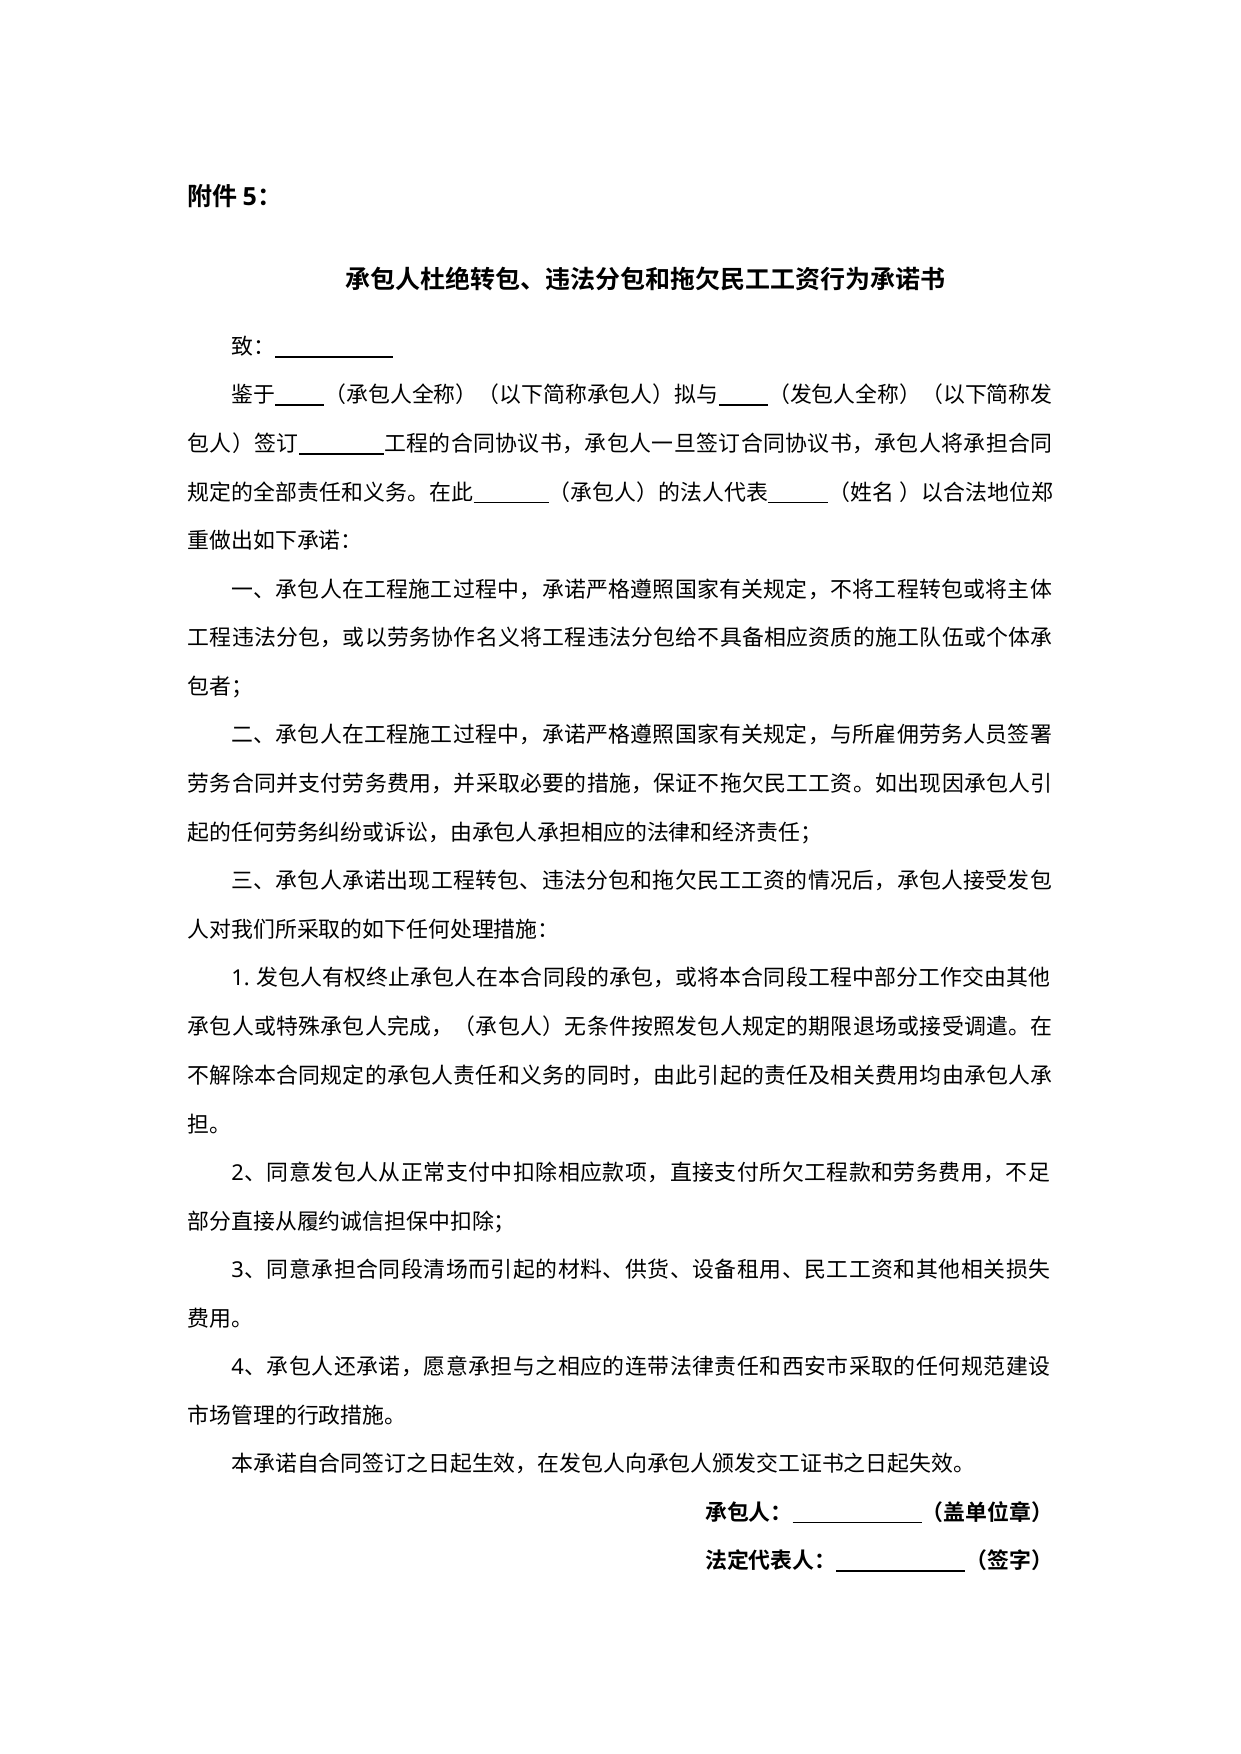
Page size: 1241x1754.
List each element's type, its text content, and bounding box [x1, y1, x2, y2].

text 法定代表人： （签字） [187, 1542, 1053, 1575]
text 本承诺自合同签订之日起生效，在发包人向承包人颁发交工证书之日起失效。 [187, 1446, 1053, 1478]
text 鉴于 （承包人全称）（以下简称承包人）拟与 （发包人全称）（以下简称发包人）签订 工程的合同协议书，承包人一旦签订合同协议书，承包人将承担合同规定的全部责任和义务。在此 （承包人）的法人代表 （姓名 ）以合法地位郑重做出如下承诺： [187, 377, 1053, 555]
text 承包人杜绝转包、违法分包和拖欠民工工资行为承诺书 [187, 245, 1053, 310]
text 4、承包人还承诺，愿意承担与之相应的连带法律责任和西安市采取的任何规范建设市场管理的行政措施。 [187, 1349, 1053, 1430]
text 1. 发包人有权终止承包人在本合同段的承包，或将本合同段工程中部分工作交由其他承包人或特殊承包人完成，（承包人）无条件按照发包人规定的期限退场或接受调遣。在不解除本合同规定的承包人责任和义务的同时，由此引起的责任及相关费用均由承包人承担。 [187, 960, 1053, 1139]
text 致： [187, 328, 1053, 361]
text 三、承包人承诺出现工程转包、违法分包和拖欠民工工资的情况后，承包人接受发包人对我们所采取的如下任何处理措施： [187, 863, 1053, 944]
text 2、同意发包人从正常支付中扣除相应款项，直接支付所欠工程款和劳务费用，不足部分直接从履约诚信担保中扣除； [187, 1154, 1053, 1236]
text 附件5： [187, 162, 1053, 227]
text 3、同意承担合同段清场而引起的材料、供货、设备租用、民工工资和其他相关损失费用。 [187, 1252, 1053, 1333]
text 二、承包人在工程施工过程中，承诺严格遵照国家有关规定，与所雇佣劳务人员签署劳务合同并支付劳务费用，并采取必要的措施，保证不拖欠民工工资。如出现因承包人引起的任何劳务纠纷或诉讼，由承包人承担相应的法律和经济责任； [187, 717, 1053, 847]
text 承包人： （盖单位章） [187, 1494, 1053, 1527]
text 一、承包人在工程施工过程中，承诺严格遵照国家有关规定，不将工程转包或将主体工程违法分包，或以劳务协作名义将工程违法分包给不具备相应资质的施工队伍或个体承包者； [187, 571, 1053, 701]
